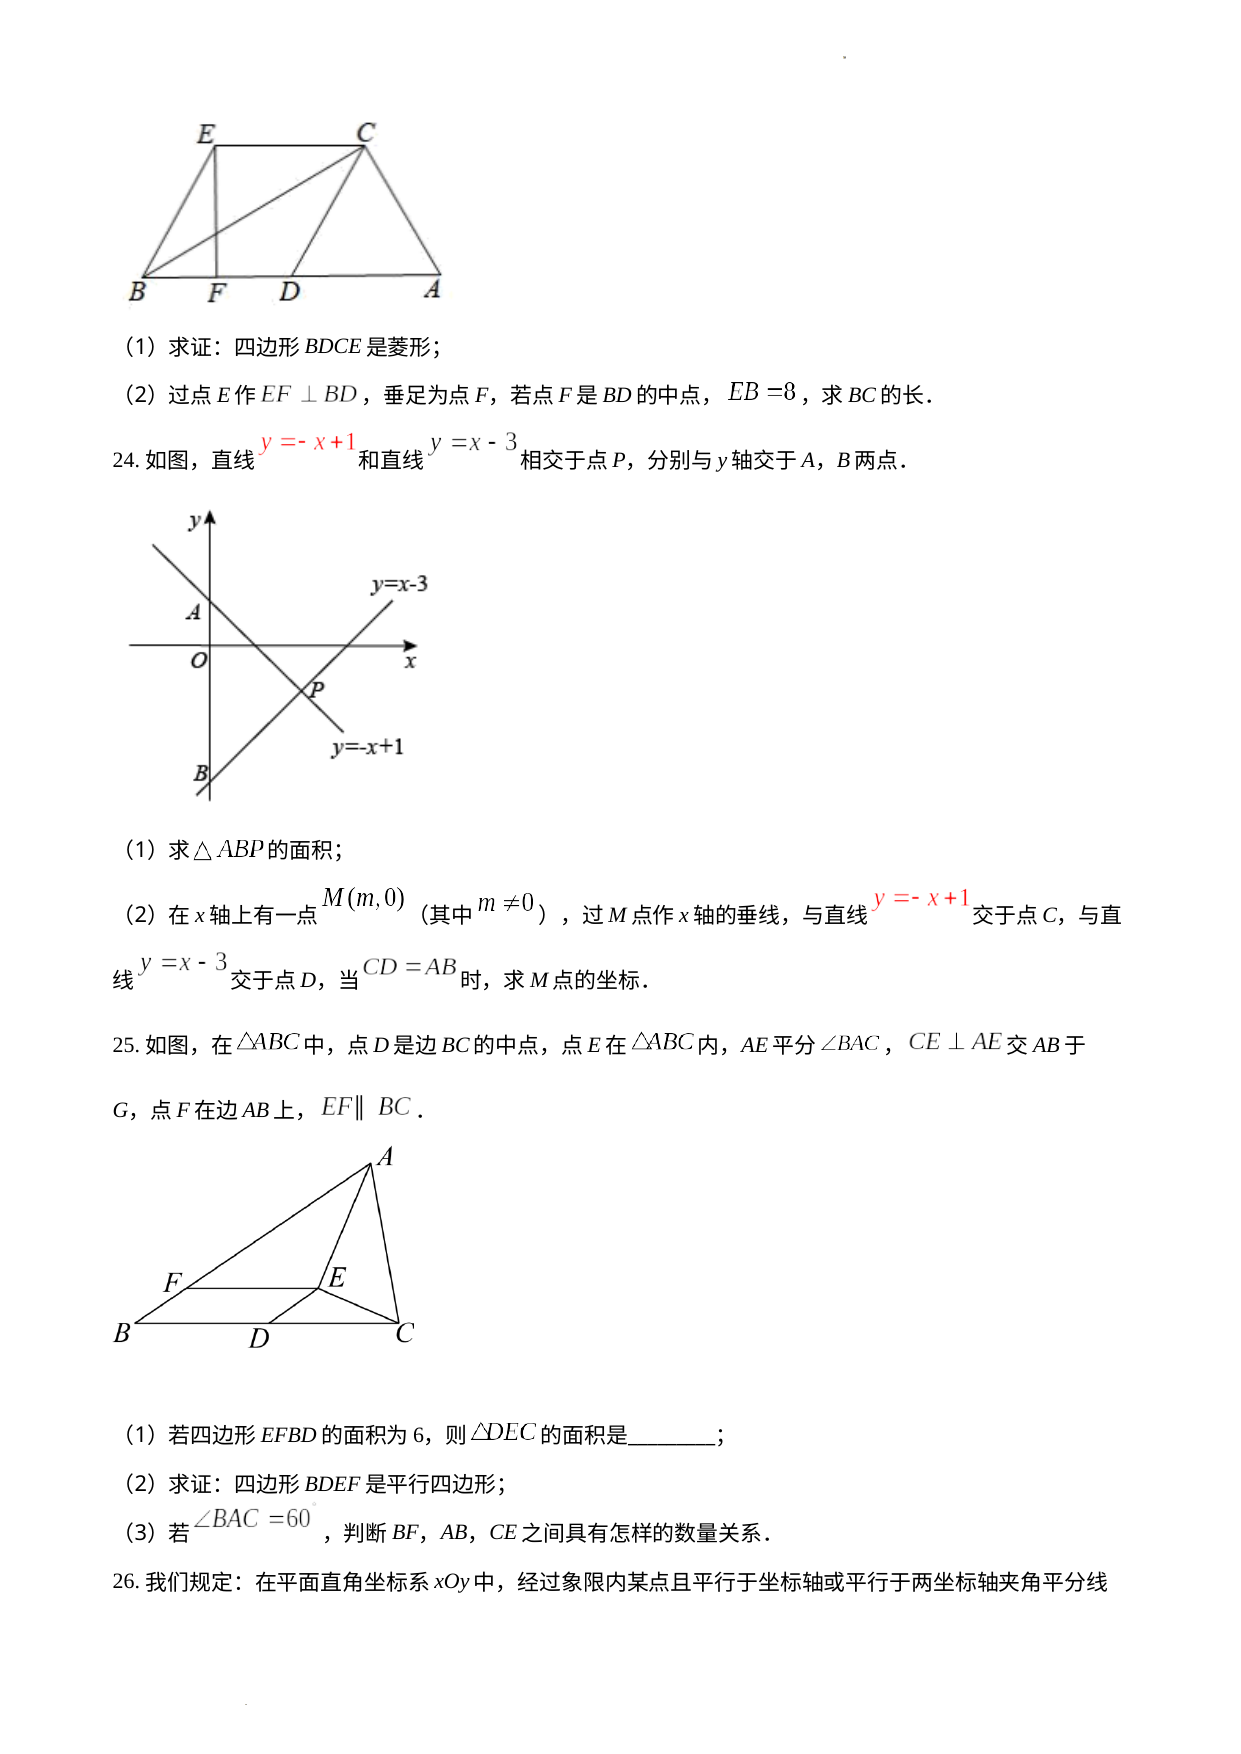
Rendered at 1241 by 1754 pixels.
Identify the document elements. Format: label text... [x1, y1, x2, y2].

text （1）若四边形EFBD的面积为6，则的面积是_________； [112, 1402, 1128, 1467]
text （1）求的面积； [112, 817, 1128, 882]
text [112, 1564, 1128, 1597]
text （2）求证：四边形BDEF是平行四边形； [112, 1467, 1128, 1499]
text 25. 如图，在中，点D是边BC的中点，点E在内，AE平分，交AB于G，点F在边AB上，． [112, 1012, 1128, 1142]
text （1）求证：四边形BDCE是菱形； [112, 329, 1128, 362]
text （2）在x轴上有一点（其中），过M点作x轴的垂线，与直线交于点C，与直线交于点D，当时，求M点的坐标． [112, 882, 1128, 1012]
text 24. 如图，直线和直线相交于点P，分别与y轴交于A，B两点． [112, 427, 1128, 492]
text （2）过点E作，垂足为点F，若点F是BD的中点，，求BC的长． [112, 362, 1128, 427]
picture [112, 101, 464, 315]
text （3）若，判断BF，AB，CE之间具有怎样的数量关系． [112, 1499, 1128, 1564]
picture [112, 1141, 414, 1356]
picture [112, 491, 439, 814]
